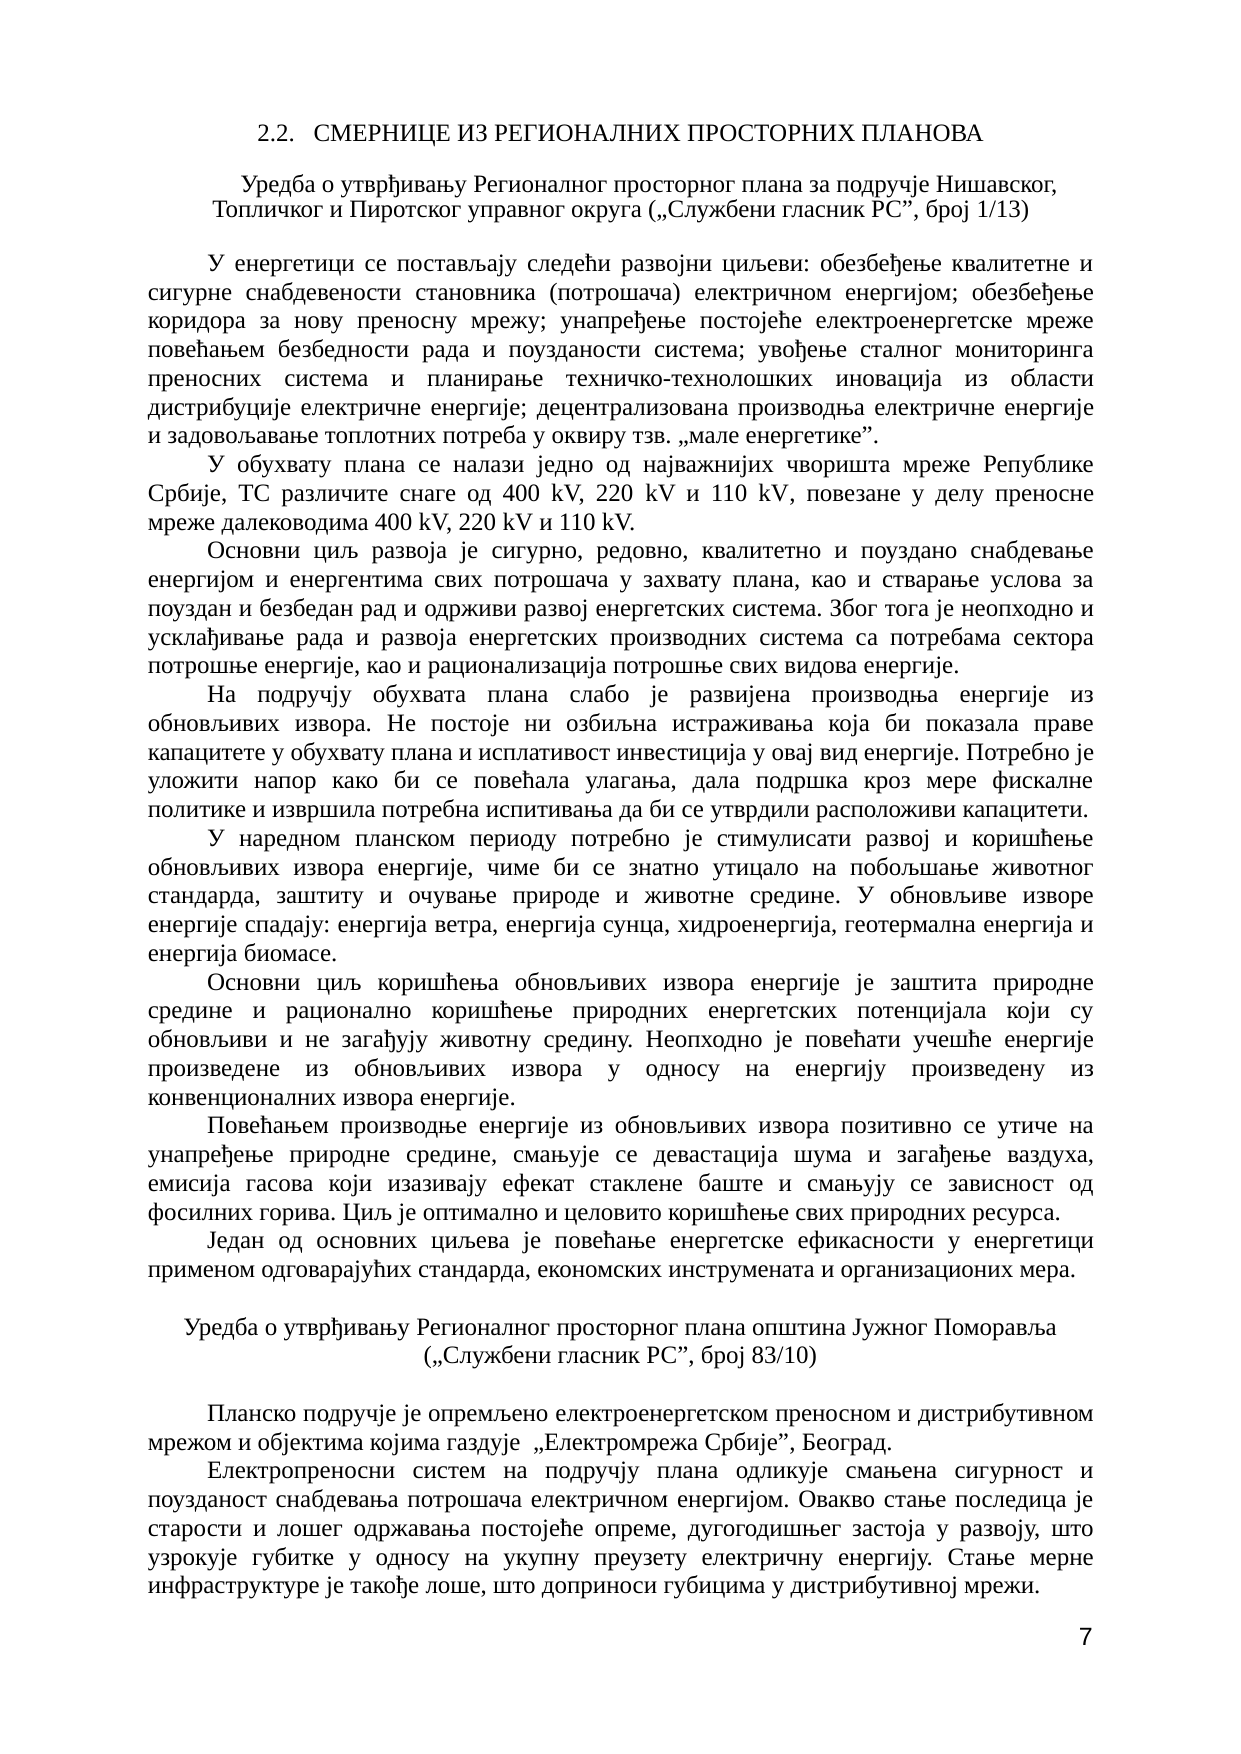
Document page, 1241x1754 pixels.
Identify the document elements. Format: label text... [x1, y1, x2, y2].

text У обухвату плана се налази једно од најважнијих чворишта мреже Републике Србије, ТС различите снаге од 400 kV, 220 kV и 110 kV, повезане у делу преносне мреже далеководима 400 kV, 220 kV и 110 kV. [148, 449, 1094, 535]
text 2.2. СМЕРНИЦЕ ИЗ РЕГИОНАЛНИХ ПРОСТОРНИХ ПЛАНОВА [148, 118, 1093, 147]
text Уредба о утврђивању Регионалног просторног плана општина Јужног Поморавља („Службени гласник РС”, број 83/10) [148, 1312, 1092, 1369]
text У наредном планском периоду потребно је стимулисати развој и коришћење обновљивих извора енергије, чиме би се знатно утицало на побољшање животног стандарда, заштиту и очување природе и животне средине. У обновљиве изворе енергије спадају: енергија ветра, енергија сунца, хидроенергија, геотермална енергија и енергија биомасе. [148, 823, 1094, 967]
text Основни циљ развоја је сигурно, редовно, квалитетно и поуздано снабдевање енергијом и енергентима свих потрошача у захвату плана, као и стварање услова за поуздан и безбедан рад и одрживи развој енергетских система. Због тога је неопходно и усклађивање рада и развоја енергетских производних система са потребама сектора потрошње енергије, као и рационализација потрошње свих видова енергије. [148, 535, 1094, 679]
text На подручју обухвата плана слабо је развијена производња енергије из обновљивих извора. Не постоје ни озбиљна истраживања која би показала праве капацитете у обухвату плана и исплативост инвестиција у овај вид енергије. Потребно је уложити напор како би се повећала улагања, дала подршка кроз мере фискалне политике и извршила потребна испитивања да би се утврдили расположиви капацитети. [148, 679, 1094, 823]
text Електропреносни систем на подручју плана одликује смањена сигурност и поузданост снабдевања потрошача електричном енергијом. Овакво стање последица је старости и лошег одржавања постојеће опреме, дугогодишњег застоја у развоју, што узрокује губитке у односу на укупну преузету електричну енергију. Стање мерне инфраструктуре је такође лоше, што доприноси губицима у дистрибутивној мрежи. [148, 1455, 1094, 1599]
text Један од основних циљева је повећање енергетске ефикасности у енергетици применом одговарајућих стандарда, економских инструмената и организационих мера. [148, 1225, 1094, 1283]
text Уредба о утврђивању Регионалног просторног плана за подручје Нишавског, Топличког и Пиротског управног округа („Службени гласник РС”, број 1/13) [148, 172, 1093, 222]
text Повећањем производње енергије из обновљивих извора позитивно се утиче на унапређење природне средине, смањује се девастација шума и загађење ваздуха, емисија гасова који изазивају ефекат стаклене баште и смањују се зависност од фосилних горива. Циљ је оптимално и целовито коришћење свих природних ресурса. [148, 1110, 1094, 1225]
text Основни циљ коришћења обновљивих извора енергије је заштита природне средине и рационално коришћење природних енергетских потенцијала који су обновљиви и не загађују животну средину. Неопходно је повећати учешће енергије произведене из обновљивих извора у односу на енергију произведену из конвенционалних извора енергије. [148, 967, 1094, 1110]
text Планско подручје је опремљено електроенергетском преносном и дистрибутивном мрежом и објектима којима газдује „Електромрежа Србије”, Београд. [148, 1398, 1094, 1455]
text У енергетици се постављају следећи развојни циљеви: обезбеђење квалитетне и сигурне снабдевености становника (потрошача) електричном енергијом; обезбеђење коридора за нову преносну мрежу; унапређење постојеће електроенергетске мреже повећањем безбедности рада и поузданости система; увођење сталног мониторинга преносних система и планирање техничко-технолошких иновација из области дистрибуције електричне енергије; децентрализована производња електричне енергије и задовољавање топлотних потреба у оквиру тзв. „мале енергетике”. [148, 248, 1094, 449]
